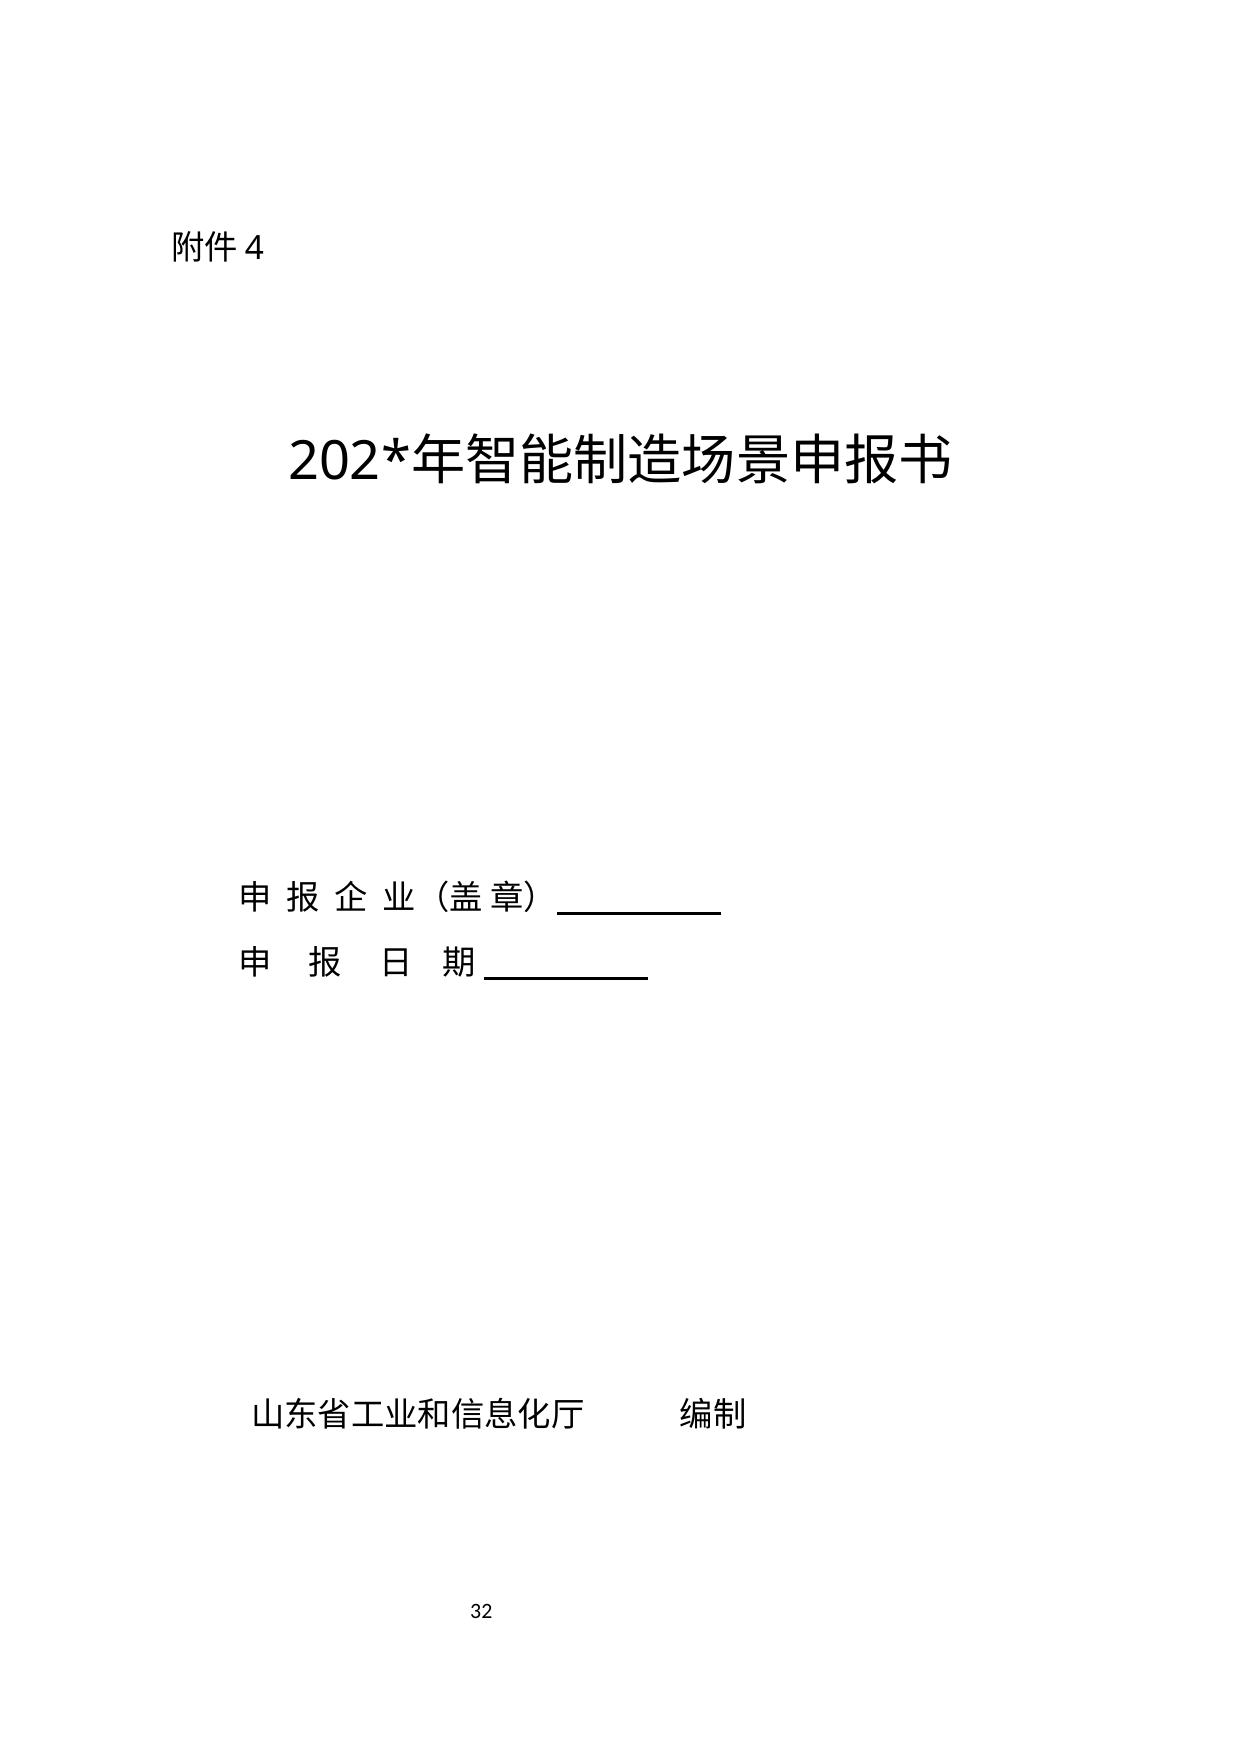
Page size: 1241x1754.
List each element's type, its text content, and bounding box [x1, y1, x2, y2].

text 附件4 [171, 213, 1069, 278]
text 申 报 日 期 [171, 928, 1069, 993]
table_header 山东省工业和信息化厅 [171, 1350, 664, 1473]
text 申 报 企 业（盖 章） [171, 863, 1069, 928]
table_header 编制 [664, 1350, 762, 1473]
text 202*年智能制造场景申报书 [171, 408, 1069, 505]
